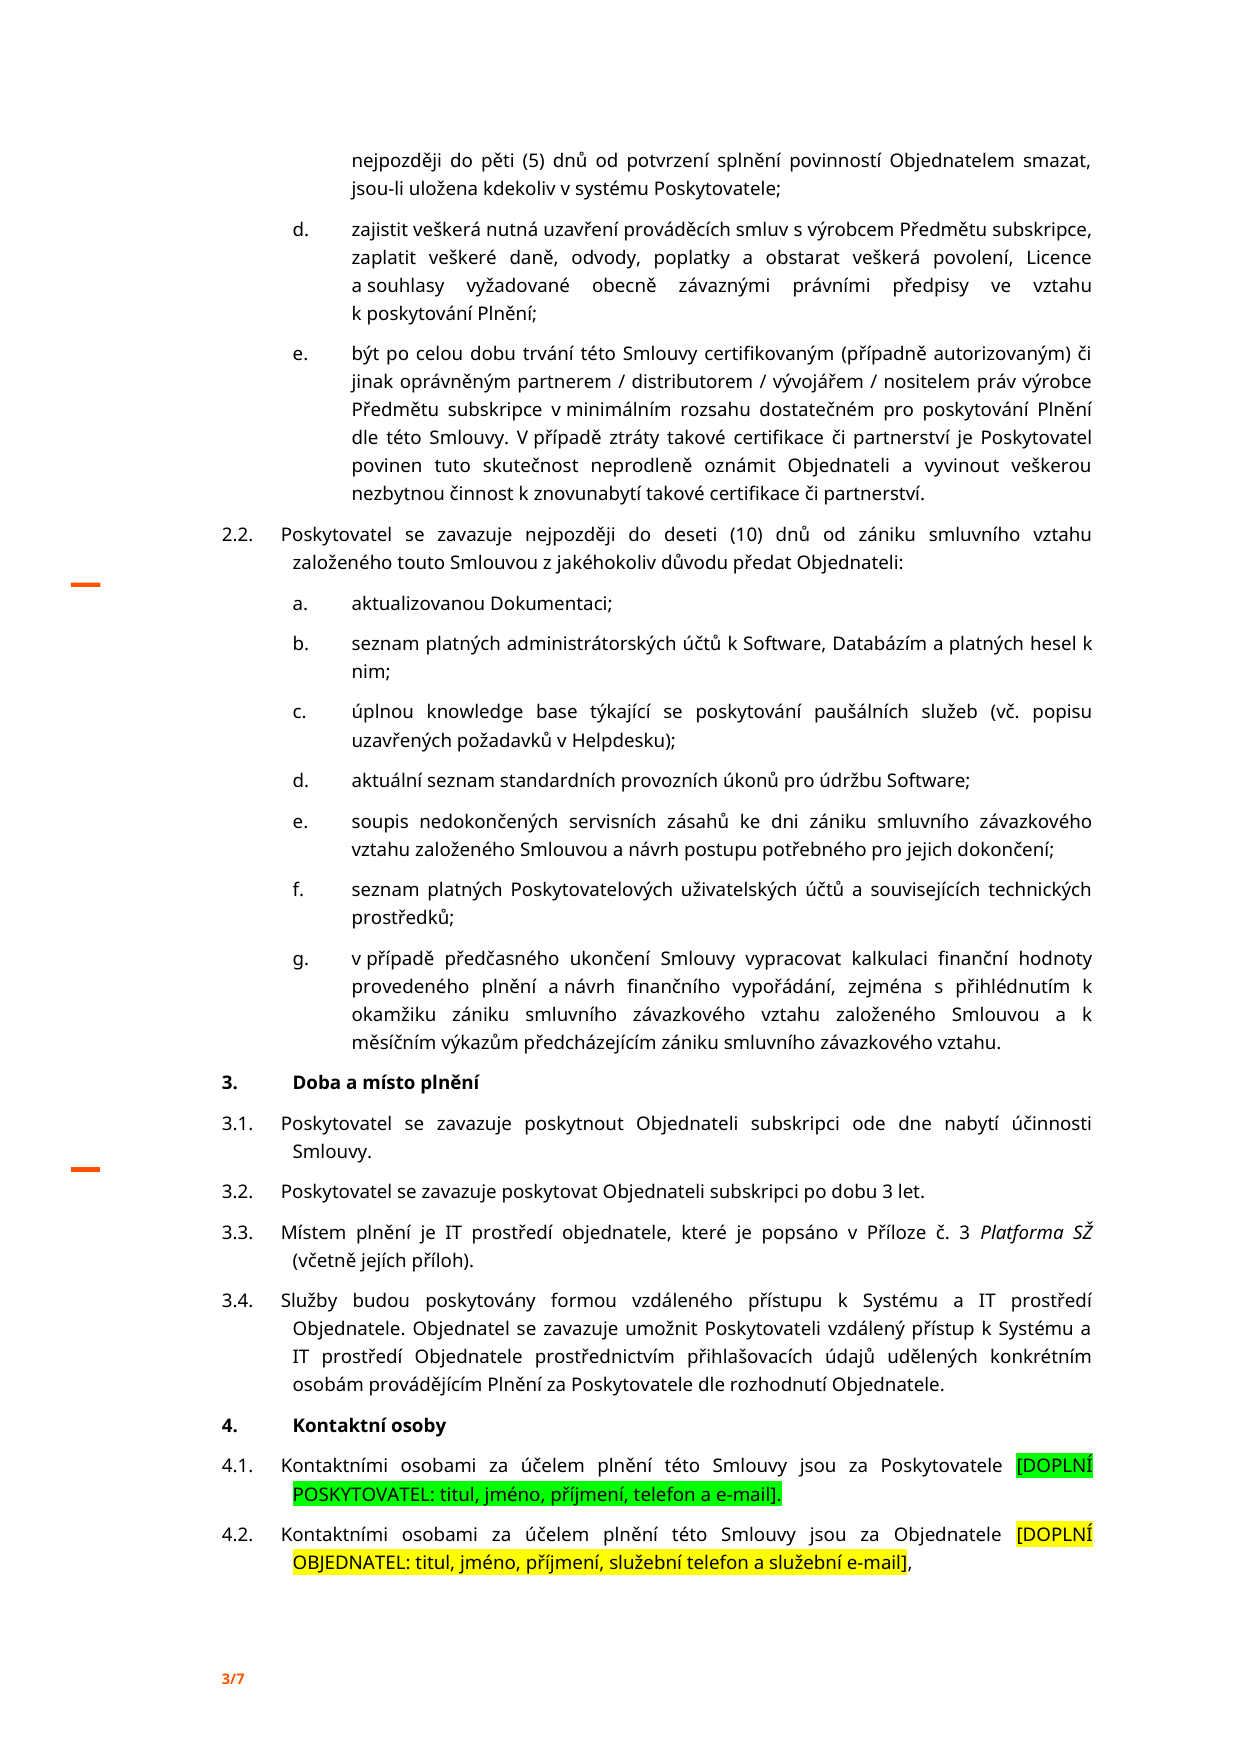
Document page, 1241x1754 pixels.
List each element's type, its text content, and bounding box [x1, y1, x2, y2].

text soupis nedokončených servisních zásahů ke dni zániku smluvního závazkového vztahu založeného Smlouvou a návrh postupu potřebného pro jejich dokončení; [292, 808, 1093, 861]
text Místem plnění je IT prostředí objednatele, které je popsáno v Příloze č. 3 Platforma SŽ (včetně jejích příloh). [222, 1219, 1093, 1273]
text Poskytovatel se zavazuje poskytnout Objednateli subskripci ode dne nabytí účinnosti Smlouvy. [222, 1110, 1093, 1164]
text seznam platných administrátorských účtů k Software, Databázím a platných hesel k nim; [292, 630, 1093, 684]
text být po celou dobu trvání této Smlouvy certifikovaným (případně autorizovaným) či jinak oprávněným partnerem / distributorem / vývojářem / nositelem práv výrobce Předmětu subskripce v minimálním rozsahu dostatečném pro poskytování Plnění dle této Smlouvy. V případě ztráty takové certifikace či partnerství je Poskytovatel povinen tuto skutečnost neprodleně oznámit Objednateli a vyvinout veškerou nezbytnou činnost k znovunabytí takové certifikace či partnerství. [292, 341, 1093, 506]
text Doba a místo plnění [222, 1069, 1093, 1095]
text Poskytovatel se zavazuje nejpozději do deseti (10) dnů od zániku smluvního vztahu založeného touto Smlouvou z jakéhokoliv důvodu předat Objednateli: [222, 521, 1093, 575]
text zajistit veškerá nutná uzavření prováděcích smluv s výrobcem Předmětu subskripce, zaplatit veškeré daně, odvody, poplatky a obstarat veškerá povolení, Licence a souhlasy vyžadované obecně závaznými právními předpisy ve vztahu k poskytování Plnění; [292, 216, 1093, 326]
text aktualizovanou Dokumentaci; [292, 590, 1093, 615]
text úplnou knowledge base týkající se poskytování paušálních služeb (vč. popisu uzavřených požadavků v Helpdesku); [292, 699, 1093, 752]
text Kontaktní osoby [222, 1412, 1093, 1438]
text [292, 147, 1093, 201]
text Služby budou poskytovány formou vzdáleného přístupu k Systému a IT prostředí Objednatele. Objednatel se zavazuje umožnit Poskytovateli vzdálený přístup k Systému a IT prostředí Objednatele prostřednictvím přihlašovacích údajů udělených konkrétním osobám provádějícím Plnění za Poskytovatele dle rozhodnutí Objednatele. [222, 1288, 1093, 1397]
text v případě předčasného ukončení Smlouvy vypracovat kalkulaci finanční hodnoty provedeného plnění a návrh finančního vypořádání, zejména s přihlédnutím k okamžiku zániku smluvního závazkového vztahu založeného Smlouvou a k měsíčním výkazům předcházejícím zániku smluvního závazkového vztahu. [292, 945, 1093, 1054]
text Poskytovatel se zavazuje poskytovat Objednateli subskripci po dobu 3 let. [222, 1179, 1093, 1204]
text Kontaktními osobami za účelem plnění této Smlouvy jsou za Poskytovatele [DOPLNÍ POSKYTOVATEL: titul, jméno, příjmení, telefon a e-mail]. [222, 1453, 1093, 1506]
text Kontaktními osobami za účelem plnění této Smlouvy jsou za Objednatele [DOPLNÍ OBJEDNATEL: titul, jméno, příjmení, služební telefon a služební e-mail], [222, 1521, 1093, 1575]
text aktuální seznam standardních provozních úkonů pro údržbu Software; [292, 767, 1093, 793]
text seznam platných Poskytovatelových uživatelských účtů a souvisejících technických prostředků; [292, 876, 1093, 930]
